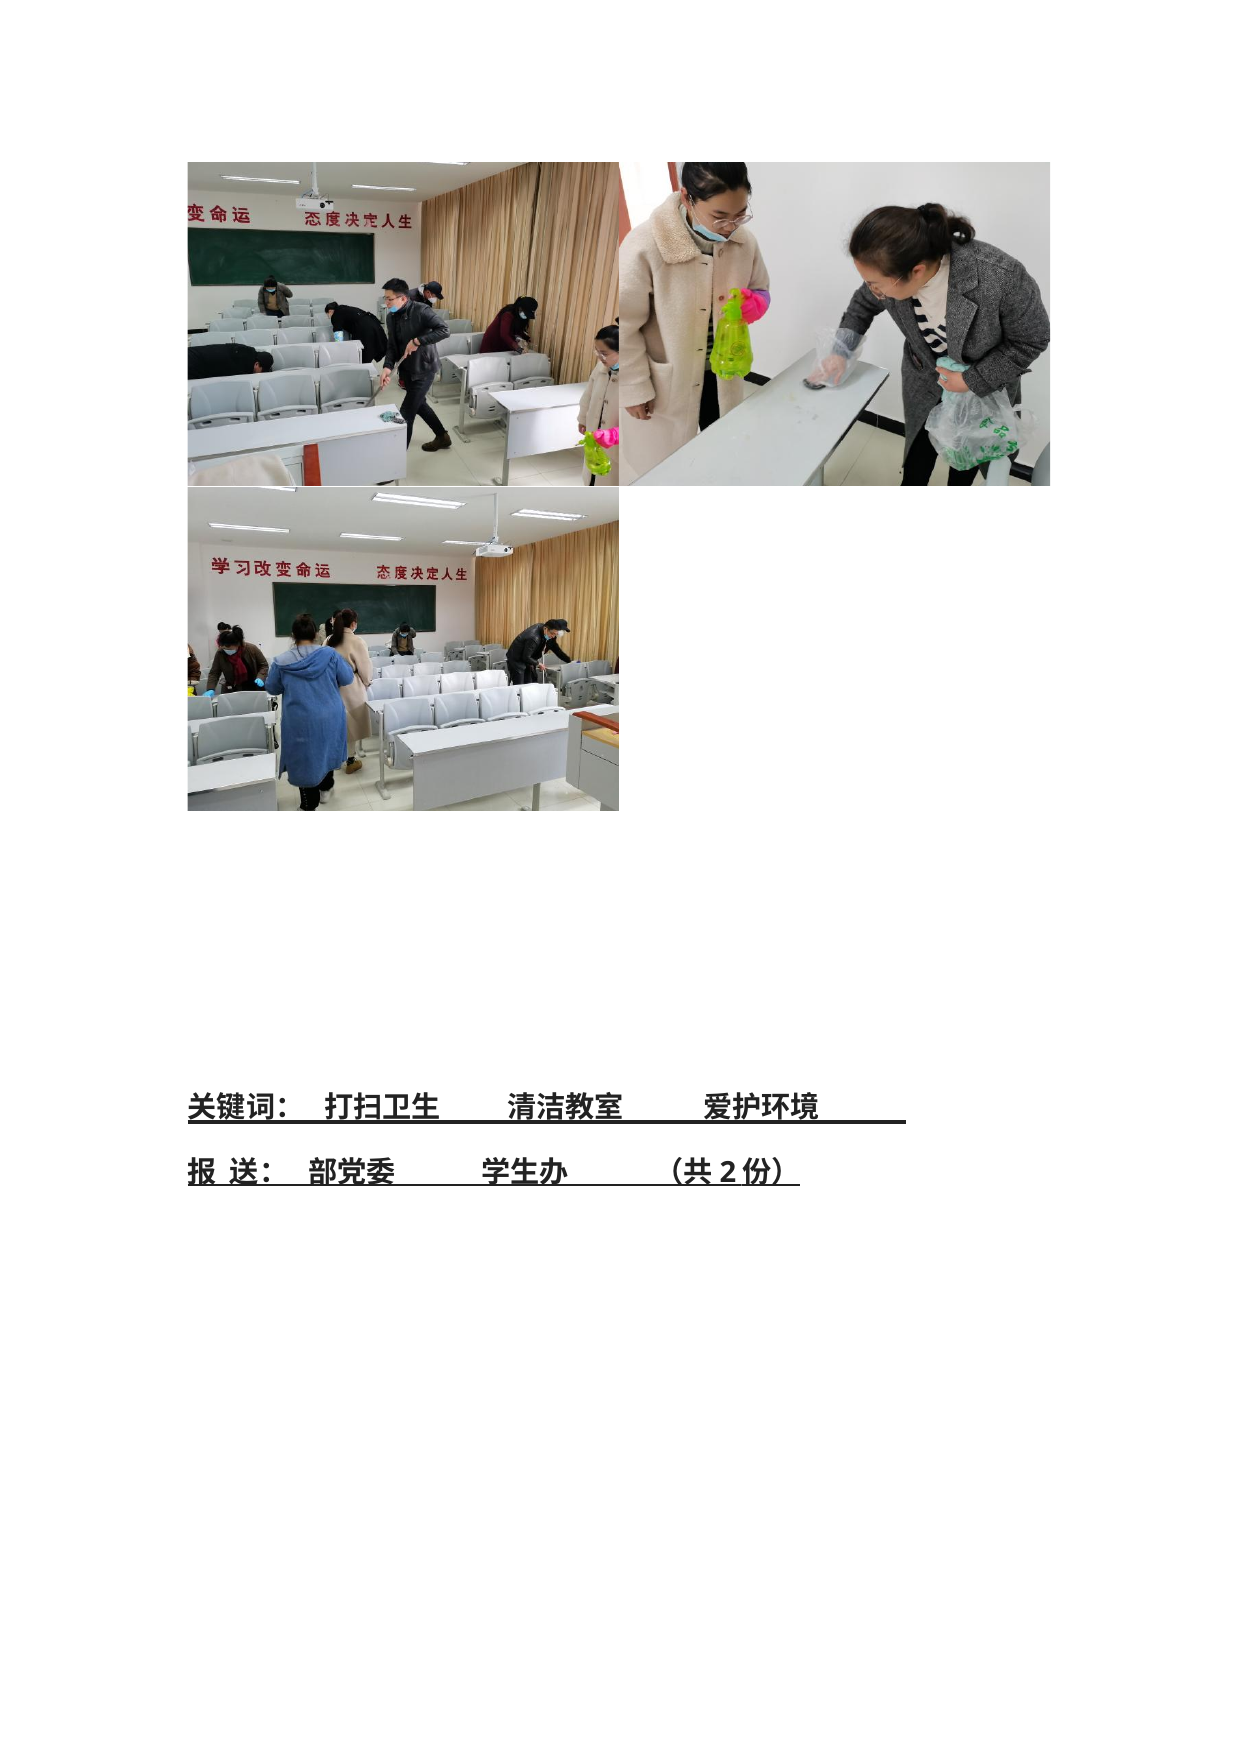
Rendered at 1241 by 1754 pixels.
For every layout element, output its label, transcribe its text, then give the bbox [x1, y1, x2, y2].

picture [187, 487, 619, 811]
picture [187, 162, 1050, 486]
text 报 送： 部党委 学生办 （共2份） [187, 1137, 1053, 1202]
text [187, 162, 1053, 812]
text 关键词： 打扫卫生 清洁教室 爱护环境 [187, 1072, 1053, 1137]
